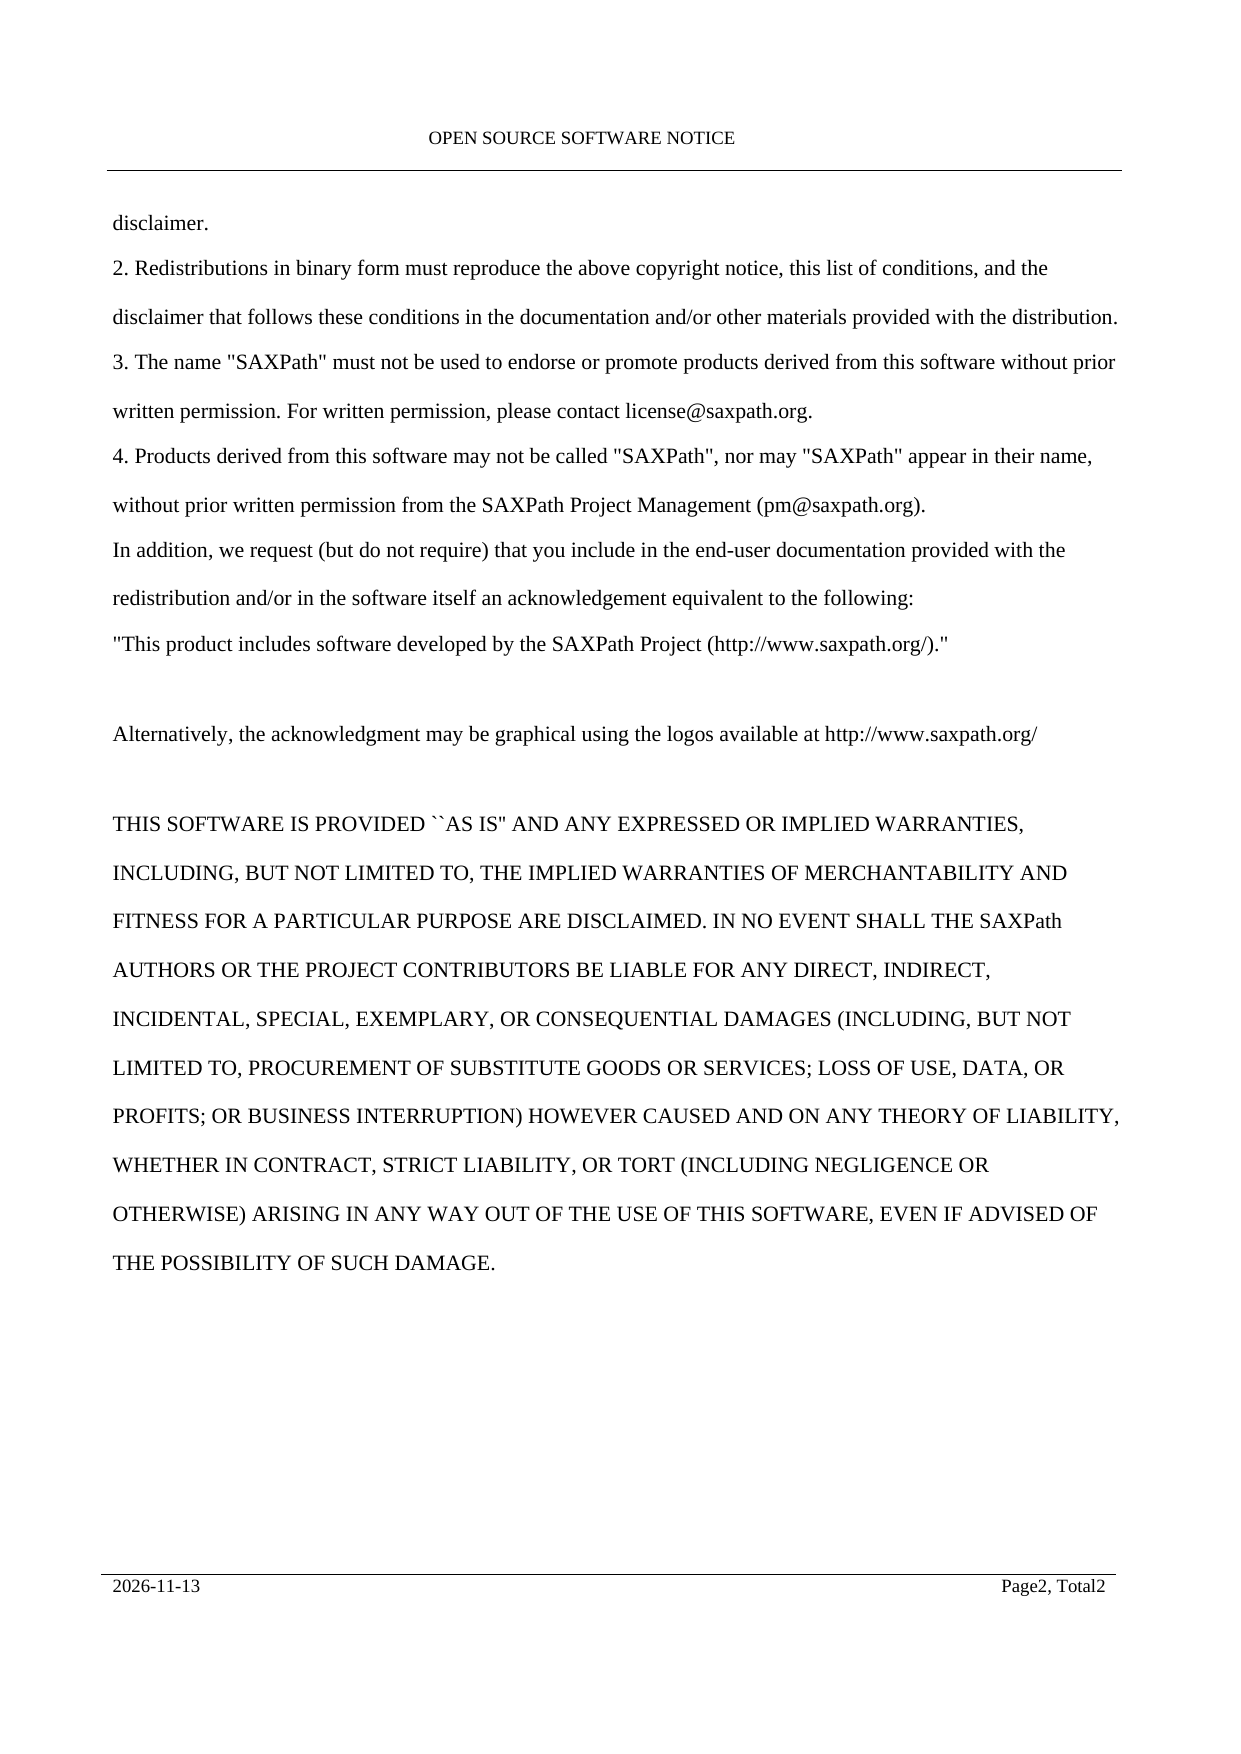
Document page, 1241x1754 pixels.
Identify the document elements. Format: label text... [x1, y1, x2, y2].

text THIS SOFTWARE IS PROVIDED ``AS IS'' AND ANY EXPRESSED OR IMPLIED WARRANTIES, INCLUDING, BUT NOT LIMITED TO, THE IMPLIED WARRANTIES OF MERCHANTABILITY AND FITNESS FOR A PARTICULAR PURPOSE ARE DISCLAIMED. IN NO EVENT SHALL THE SAXPath AUTHORS OR THE PROJECT CONTRIBUTORS BE LIABLE FOR ANY DIRECT, INDIRECT, INCIDENTAL, SPECIAL, EXEMPLARY, OR CONSEQUENTIAL DAMAGES (INCLUDING, BUT NOT LIMITED TO, PROCUREMENT OF SUBSTITUTE GOODS OR SERVICES; LOSS OF USE, DATA, OR PROFITS; OR BUSINESS INTERRUPTION) HOWEVER CAUSED AND ON ANY THEORY OF LIABILITY, WHETHER IN CONTRACT, STRICT LIABILITY, OR TORT (INCLUDING NEGLIGENCE OR OTHERWISE) ARISING IN ANY WAY OUT OF THE USE OF THIS SOFTWARE, EVEN IF ADVISED OF THE POSSIBILITY OF SUCH DAMAGE. [112, 807, 1128, 1278]
text 3. The name "SAXPath" must not be used to endorse or promote products derived from this software without prior written permission. For written permission, please contact license@saxpath.org. [112, 345, 1128, 427]
text In addition, we request (but do not require) that you include in the end-user documentation provided with the redistribution and/or in the software itself an acknowledgement equivalent to the following: [112, 533, 1128, 614]
text "This product includes software developed by the SAXPath Project (http://www.saxpath.org/)." [112, 627, 1128, 659]
text 4. Products derived from this software may not be called "SAXPath", nor may "SAXPath" appear in their name, without prior written permission from the SAXPath Project Management (pm@saxpath.org). [112, 439, 1128, 520]
text 2. Redistributions in binary form must reproduce the above copyright notice, this list of conditions, and the disclaimer that follows these conditions in the documentation and/or other materials provided with the distribution. [112, 251, 1128, 333]
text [112, 206, 1128, 239]
text Alternatively, the acknowledgment may be graphical using the logos available at http://www.saxpath.org/ [112, 717, 1128, 749]
